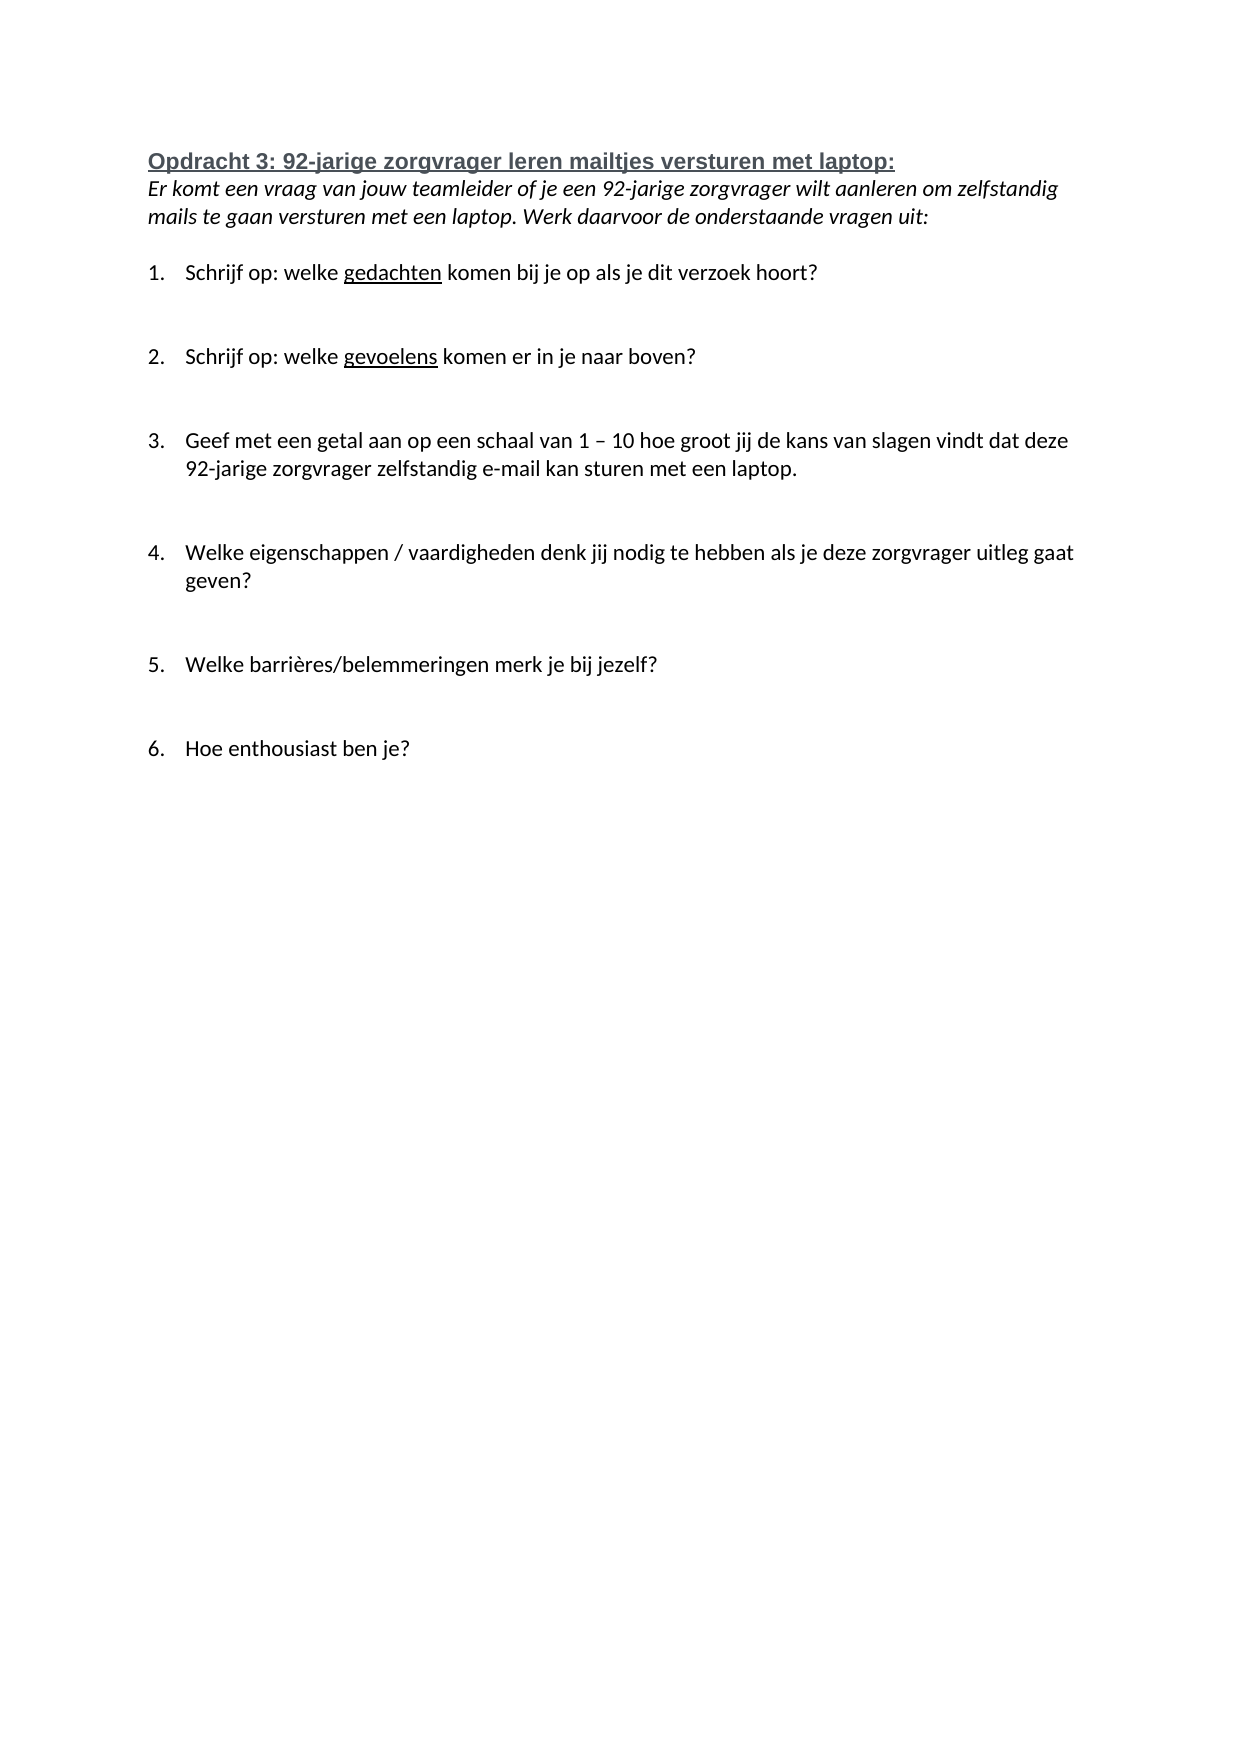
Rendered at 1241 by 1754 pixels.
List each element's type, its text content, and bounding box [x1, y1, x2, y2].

text Er komt een vraag van jouw teamleider of je een 92-jarige zorgvrager wilt aanleren om zelfstandig mails te gaan versturen met een laptop. Werk daarvoor de onderstaande vragen uit: [148, 174, 1093, 230]
list Hoe enthousiast ben je? [148, 734, 1093, 762]
list Schrijf op: welke gedachten komen bij je op als je dit verzoek hoort? [148, 258, 1093, 286]
list Welke barrières/belemmeringen merk je bij jezelf? [148, 650, 1093, 678]
list Geef met een getal aan op een schaal van 1 – 10 hoe groot jij de kans van slagen vindt dat deze 92-jarige zorgvrager zelfstandig e-mail kan sturen met een laptop. [148, 426, 1093, 482]
list Schrijf op: welke gevoelens komen er in je naar boven? [148, 342, 1093, 370]
list Welke eigenschappen / vaardigheden denk jij nodig te hebben als je deze zorgvrager uitleg gaat geven? [148, 538, 1093, 594]
text Opdracht 3: 92-jarige zorgvrager leren mailtjes versturen met laptop: [148, 148, 1093, 174]
